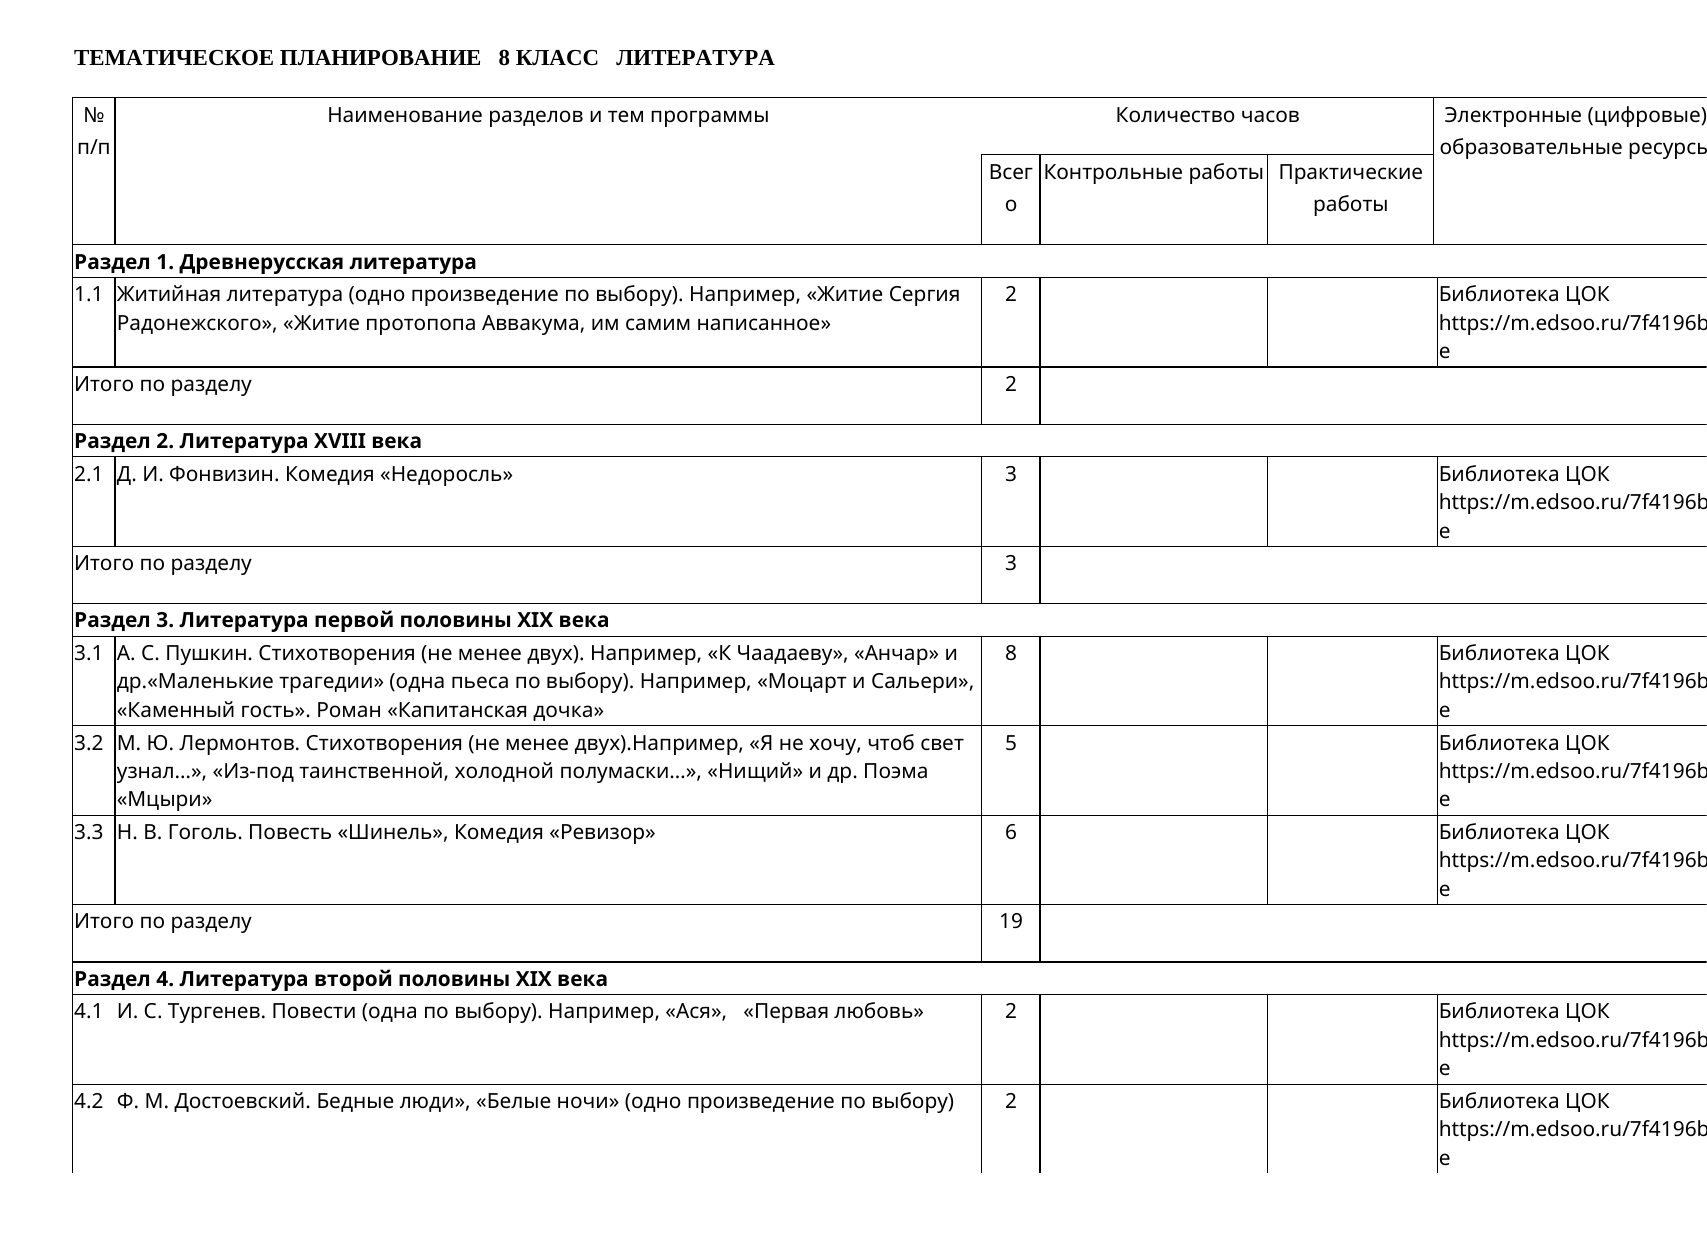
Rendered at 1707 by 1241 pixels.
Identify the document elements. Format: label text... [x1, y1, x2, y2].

table_cell Н. В. Гоголь. Повесть «Шинель», Комедия «Ревизор» [116, 816, 981, 904]
table_cell 2 [982, 368, 1039, 424]
table_cell Ф. М. Достоевский. Бедные люди», «Белые ночи» (одно произведение по выбору) [115, 1085, 981, 1173]
table_cell [1041, 278, 1267, 366]
table_cell Библиотека ЦОК https://m.edsoo.ru/7f4196be [1438, 457, 1707, 546]
table_cell [1041, 726, 1267, 814]
table_cell Библиотека ЦОК https://m.edsoo.ru/7f4196be [1438, 637, 1707, 725]
table_header № п/п [73, 98, 114, 244]
table_cell 3 [982, 457, 1039, 546]
table_cell [1268, 816, 1437, 904]
table_cell 2 [982, 1085, 1039, 1173]
table_cell [1041, 368, 1707, 424]
table_cell 4.2 [73, 1085, 115, 1173]
table_cell [1268, 457, 1437, 546]
table_cell Раздел 2. Литература XVIII века [73, 425, 1707, 456]
table_cell [1041, 547, 1707, 603]
table_cell [1041, 816, 1267, 904]
table_cell [1268, 278, 1437, 366]
table_cell 3.1 [73, 637, 114, 725]
table_cell [1041, 995, 1267, 1083]
table_cell 5 [982, 726, 1039, 814]
table_cell Практические работы [1268, 155, 1433, 244]
table_cell Библиотека ЦОК https://m.edsoo.ru/7f4196be [1438, 726, 1707, 814]
table_cell [1268, 1085, 1437, 1173]
table_cell 3.2 [73, 726, 114, 814]
table_cell Итого по разделу [73, 547, 981, 603]
table_cell Раздел 1. Древнерусская литература [73, 245, 1707, 277]
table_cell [1438, 995, 1707, 1083]
table_cell Раздел 4. Литература второй половины XIX века [73, 963, 1707, 994]
table_cell 2 [982, 995, 1039, 1083]
table_cell 3 [982, 547, 1039, 603]
table_cell 3.3 [73, 816, 114, 904]
table_cell [1041, 1085, 1267, 1173]
table_cell [1268, 726, 1437, 814]
table_header Количество часов [981, 98, 1433, 154]
table_cell 2 [982, 278, 1039, 366]
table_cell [1438, 1085, 1707, 1173]
table_header Электронные (цифровые) образовательные ресурсы [1434, 98, 1707, 244]
table_cell [1041, 457, 1267, 546]
text ТЕМАТИЧЕСКОЕ ПЛАНИРОВАНИЕ 8 КЛАСС Литература [74, 44, 1618, 71]
table_cell М. Ю. Лермонтов. Стихотворения (не менее двух).Например, «Я не хочу, чтоб свет узнал…», «Из-под таинственной, холодной полумаски…», «Нищий» и др. Поэма «Мцыри» [116, 726, 981, 814]
table_cell [1041, 905, 1707, 961]
table_cell [1268, 637, 1437, 725]
table_cell Итого по разделу [73, 368, 981, 424]
table_cell 4.1 [73, 995, 115, 1083]
table_cell 1.1 [73, 278, 114, 366]
table_cell 6 [982, 816, 1039, 904]
table_cell 8 [982, 637, 1039, 725]
table_cell Библиотека ЦОК https://m.edsoo.ru/7f4196be [1438, 278, 1707, 366]
table_cell И. С. Тургенев. Повести (одна по выбору). Например, «Ася», «Первая любовь» [115, 995, 981, 1083]
table_cell 2.1 [73, 457, 114, 546]
table_cell 19 [982, 905, 1039, 961]
table_cell Д. И. Фонвизин. Комедия «Недоросль» [116, 457, 981, 546]
table_cell Всего [982, 155, 1039, 244]
table_cell Раздел 3. Литература первой половины XIX века [73, 604, 1707, 636]
table_header Наименование разделов и тем программы [116, 98, 981, 244]
table_cell [1268, 995, 1437, 1083]
table_cell Контрольные работы [1041, 155, 1267, 244]
table_cell [1041, 637, 1267, 725]
table_cell Библиотека ЦОК https://m.edsoo.ru/7f4196be [1438, 816, 1707, 904]
table_cell Житийная литература (одно произведение по выбору). Например, «Житие Сергия Радонежского», «Житие протопопа Аввакума, им самим написанное» [116, 278, 981, 366]
table_cell А. С. Пушкин. Стихотворения (не менее двух). Например, «К Чаадаеву», «Анчар» и др.«Маленькие трагедии» (одна пьеса по выбору). Например, «Моцарт и Сальери», «Каменный гость». Роман «Капитанская дочка» [116, 637, 981, 725]
table_cell Итого по разделу [73, 905, 981, 961]
